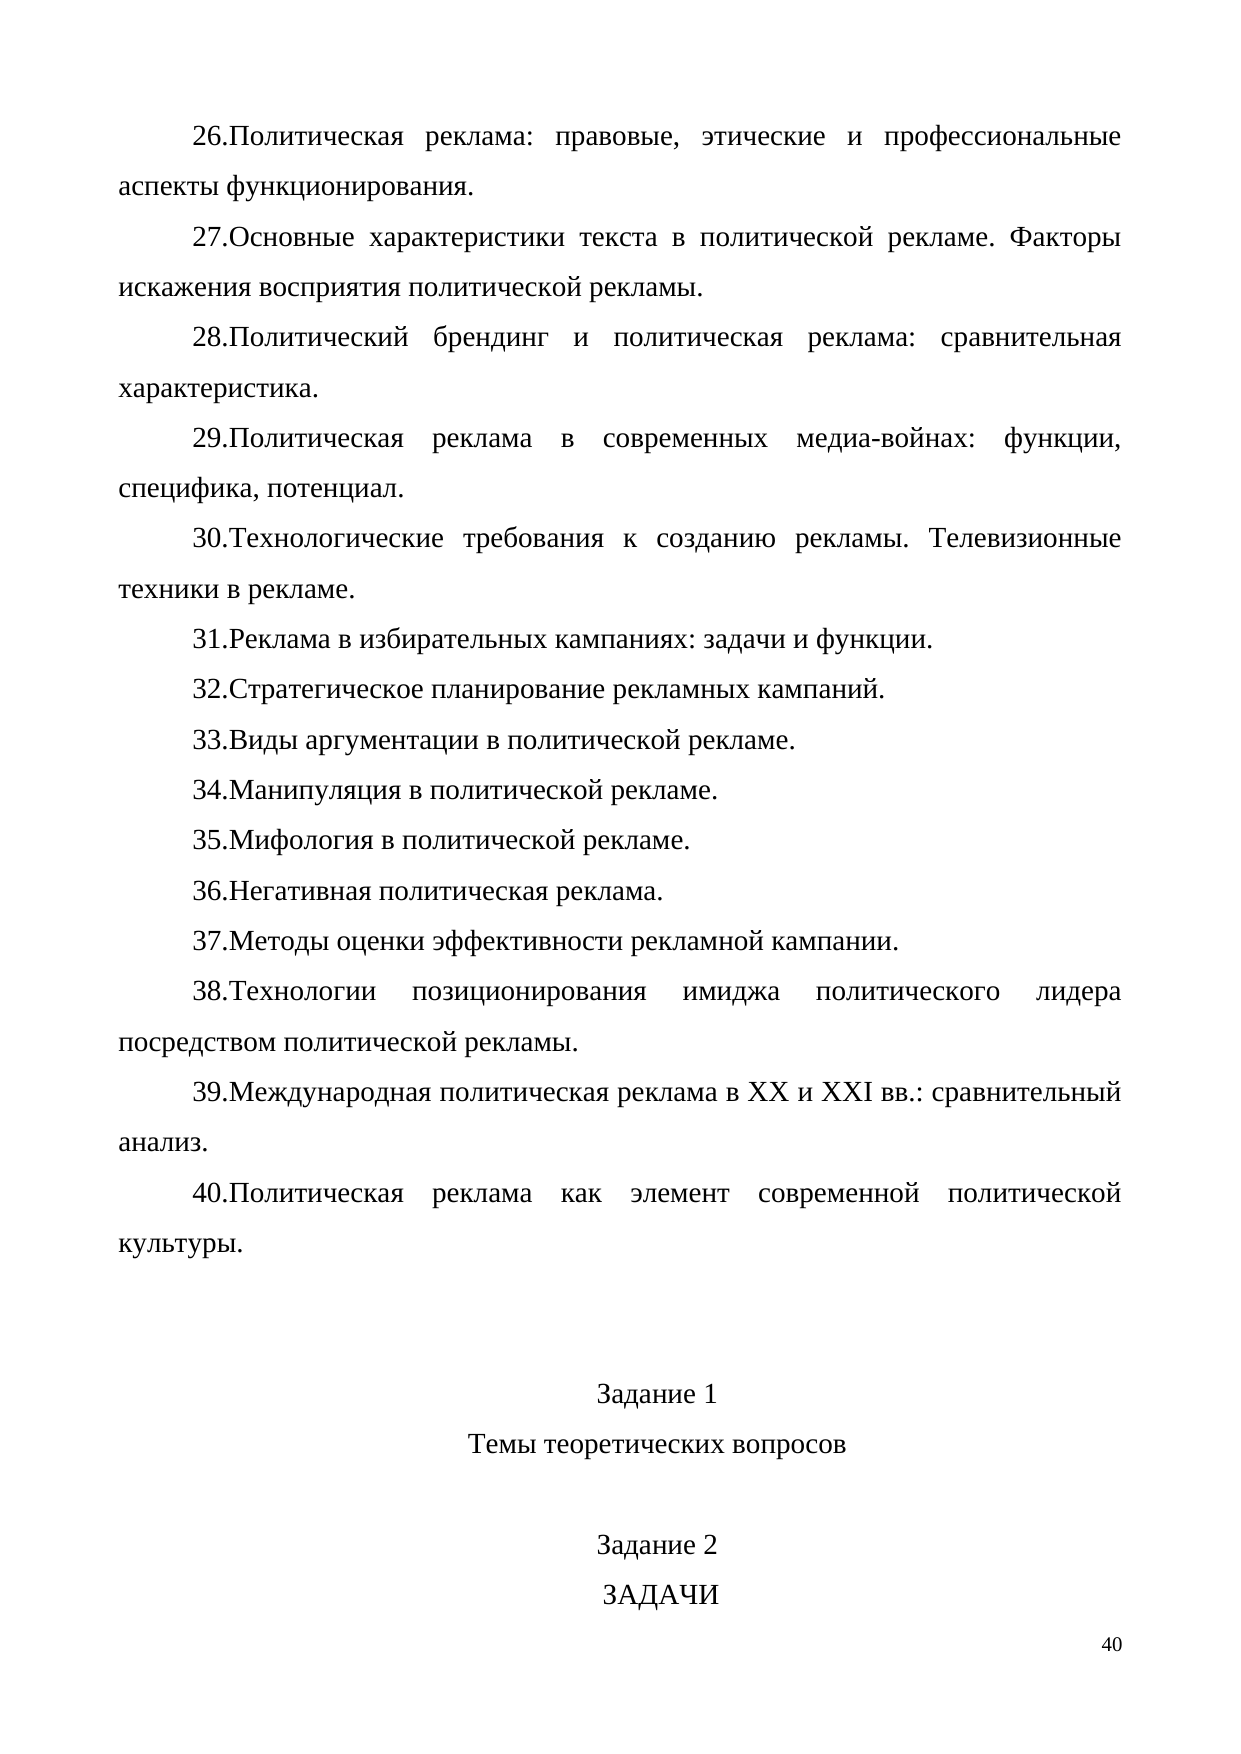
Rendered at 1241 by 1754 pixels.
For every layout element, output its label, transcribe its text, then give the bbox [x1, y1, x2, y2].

text Задание 1 [118, 1376, 1122, 1409]
text 34.Манипуляция в политической рекламе. [118, 772, 1122, 806]
text 40.Политическая реклама как элемент современной политической культуры. [118, 1175, 1122, 1258]
text 32.Стратегическое планирование рекламных кампаний. [118, 672, 1122, 705]
text 31.Реклама в избирательных кампаниях: задачи и функции. [118, 621, 1122, 655]
text 26.Политическая реклама: правовые, этические и профессиональные аспекты функционирования. [118, 118, 1122, 202]
text 38.Технологии позиционирования имиджа политического лидера посредством политической рекламы. [118, 973, 1122, 1057]
text Задание 2 [118, 1527, 1122, 1560]
text Темы теоретических вопросов [118, 1426, 1122, 1460]
text 36.Негативная политическая реклама. [118, 873, 1122, 906]
text 29.Политическая реклама в современных медиа-войнах: функции, специфика, потенциал. [118, 420, 1122, 504]
text 37.Методы оценки эффективности рекламной кампании. [118, 923, 1122, 957]
text ЗАДАЧИ [118, 1577, 1122, 1611]
text 28.Политический брендинг и политическая реклама: сравнительная характеристика. [118, 319, 1122, 403]
text 27.Основные характеристики текста в политической рекламе. Факторы искажения восприятия политической рекламы. [118, 219, 1122, 303]
text 39.Международная политическая реклама в XX и XXI вв.: сравнительный анализ. [118, 1074, 1122, 1158]
text 33.Виды аргументации в политической рекламе. [118, 722, 1122, 755]
text 35.Мифология в политической рекламе. [118, 822, 1122, 856]
text 30.Технологические требования к созданию рекламы. Телевизионные техники в рекламе. [118, 521, 1122, 604]
